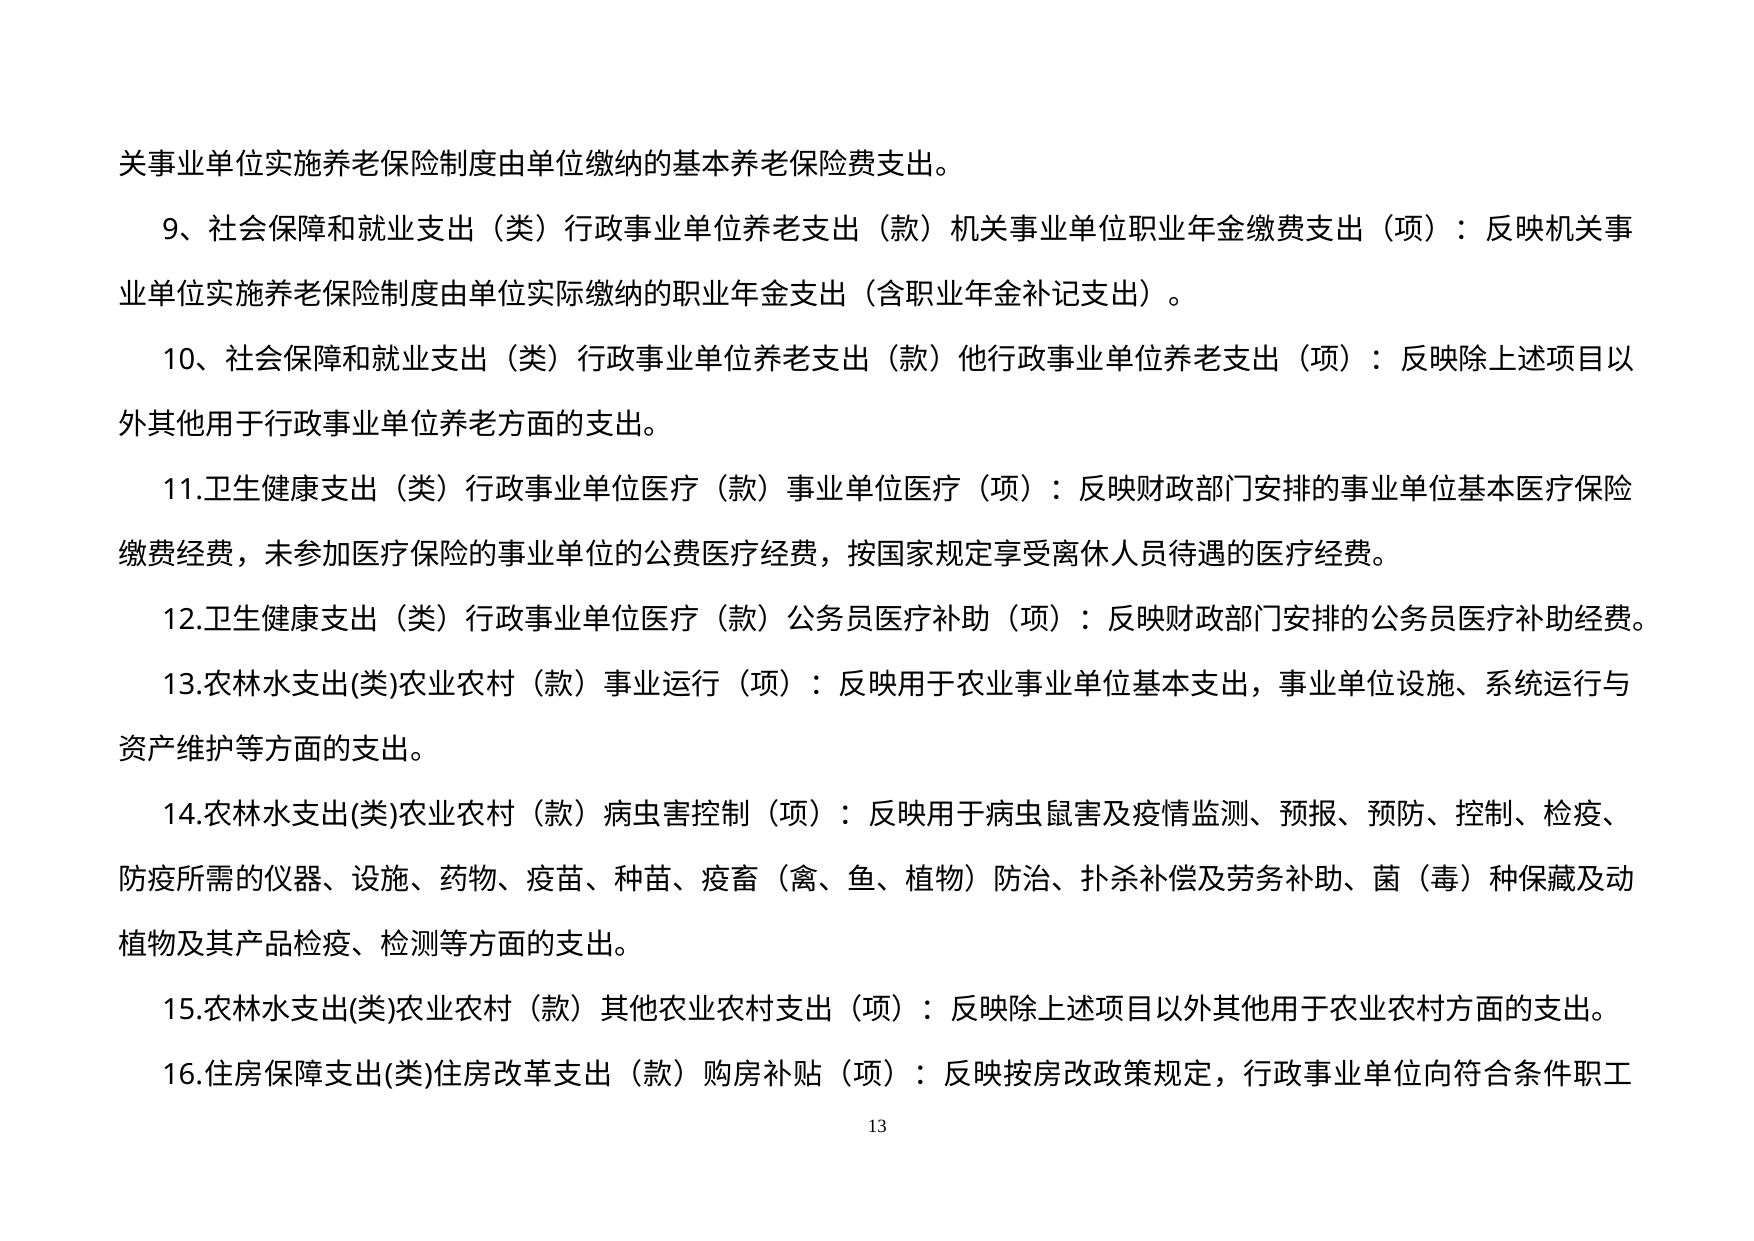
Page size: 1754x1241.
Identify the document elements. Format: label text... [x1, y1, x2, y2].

text 15.农林水支出(类)农业农村（款）其他农业农村支出（项）：反映除上述项目以外其他用于农业农村方面的支出。 [118, 974, 1636, 1039]
text 10、社会保障和就业支出（类）行政事业单位养老支出（款）他行政事业单位养老支出（项）：反映除上述项目以外其他用于行政事业单位养老方面的支出。 [118, 324, 1636, 454]
text 14.农林水支出(类)农业农村（款）病虫害控制（项）：反映用于病虫鼠害及疫情监测、预报、预防、控制、检疫、防疫所需的仪器、设施、药物、疫苗、种苗、疫畜（禽、鱼、植物）防治、扑杀补偿及劳务补助、菌（毒）种保藏及动植物及其产品检疫、检测等方面的支出。 [118, 779, 1636, 974]
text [118, 1039, 1636, 1104]
text 13.农林水支出(类)农业农村（款）事业运行（项）：反映用于农业事业单位基本支出，事业单位设施、系统运行与资产维护等方面的支出。 [118, 649, 1636, 779]
text 9、社会保障和就业支出（类）行政事业单位养老支出（款）机关事业单位职业年金缴费支出（项）：反映机关事业单位实施养老保险制度由单位实际缴纳的职业年金支出（含职业年金补记支出）。 [118, 194, 1636, 324]
text 11.卫生健康支出（类）行政事业单位医疗（款）事业单位医疗（项）：反映财政部门安排的事业单位基本医疗保险缴费经费，未参加医疗保险的事业单位的公费医疗经费，按国家规定享受离休人员待遇的医疗经费。 [118, 454, 1636, 584]
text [118, 129, 1636, 194]
text 12.卫生健康支出（类）行政事业单位医疗（款）公务员医疗补助（项）：反映财政部门安排的公务员医疗补助经费。 [118, 584, 1636, 649]
